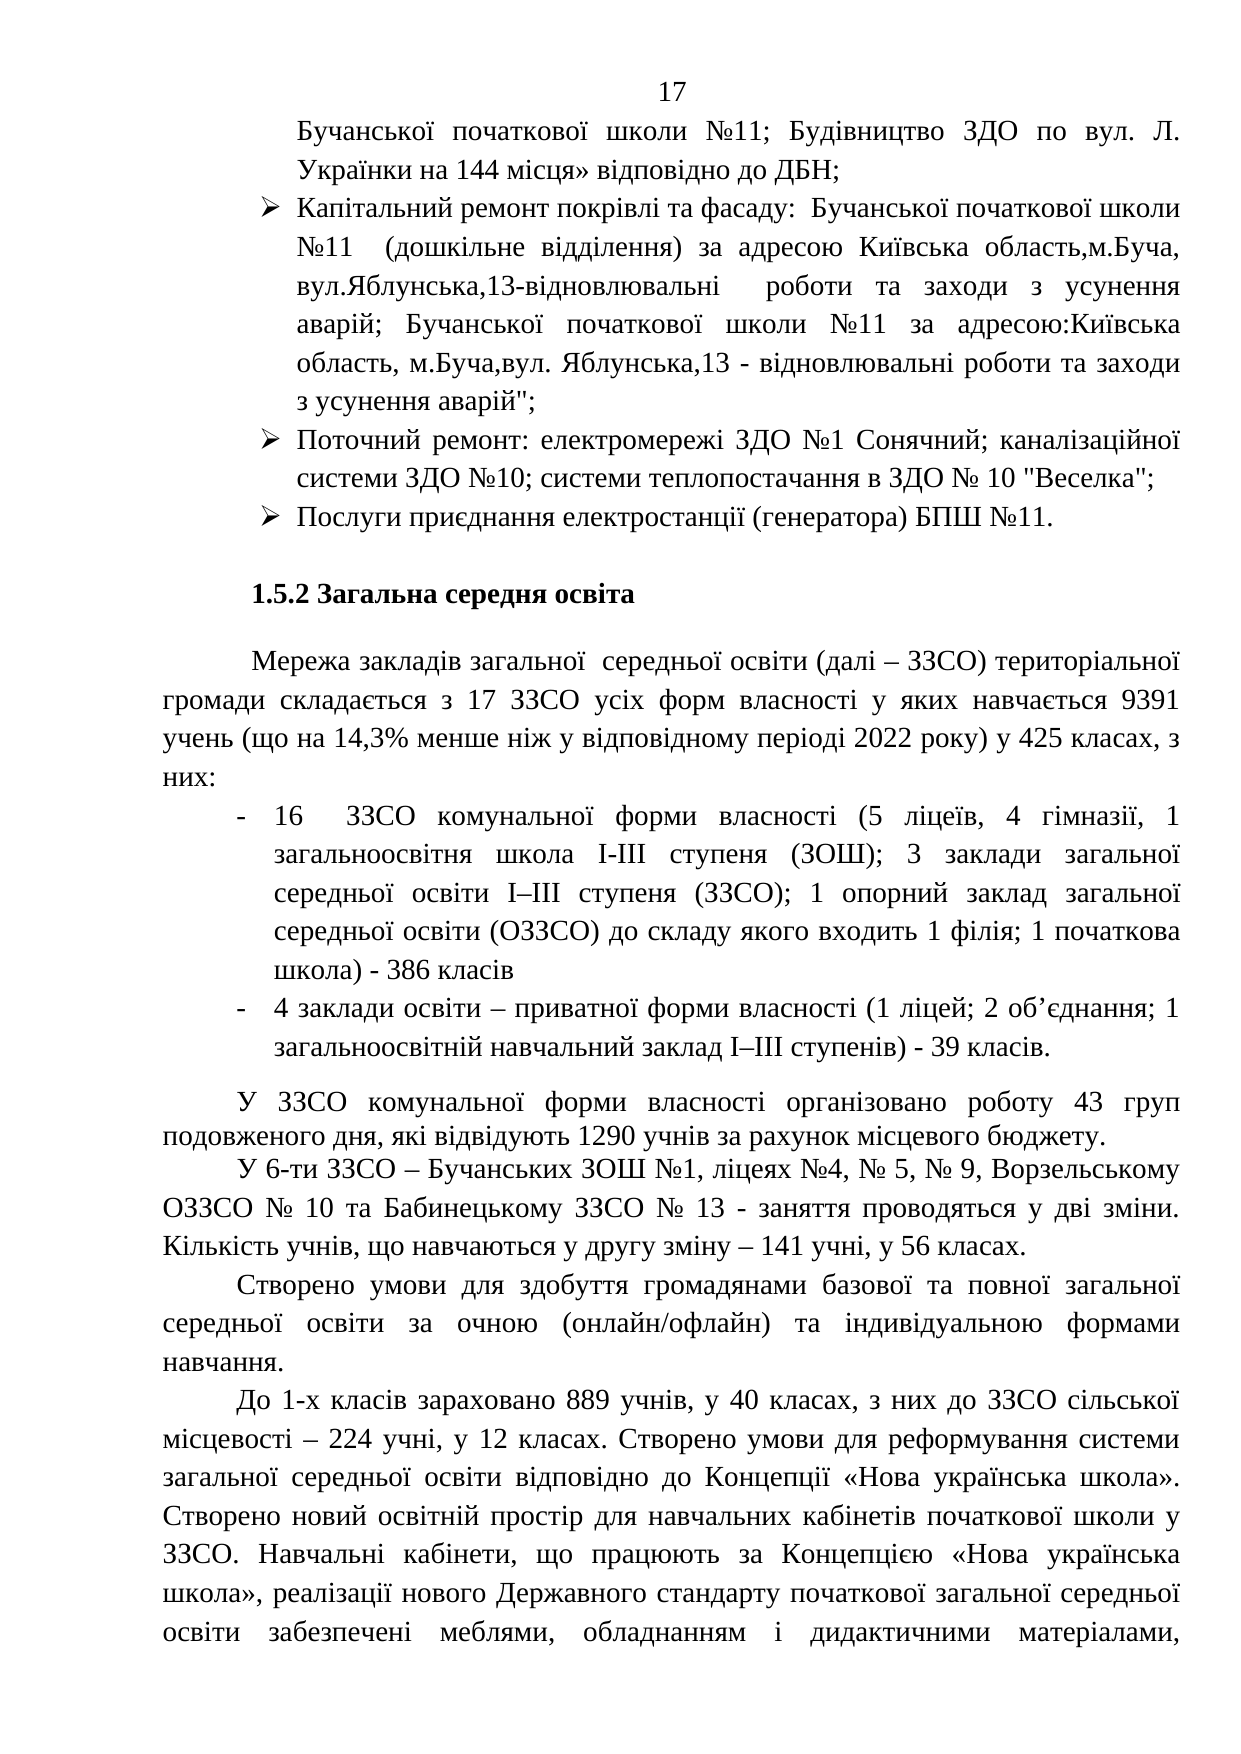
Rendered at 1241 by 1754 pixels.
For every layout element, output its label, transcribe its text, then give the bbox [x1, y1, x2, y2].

text Створено умови для здобуття громадянами базової та повної загальної середньої освіти за очною (онлайн/офлайн) та індивідуальною формами навчання. [162, 1267, 1181, 1377]
list 16 ЗЗСО комунальної форми власності (5 ліцеїв, 4 гімназії, 1 загальноосвітня школа І-ІІІ ступеня (ЗОШ); 3 заклади загальної середньої освіти І–ІІІ ступеня (ЗЗСО); 1 опорний заклад загальної середньої освіти (ОЗЗСО) до складу якого входить 1 філія; 1 початкова школа) - 386 класів [236, 798, 1181, 985]
text Мережа закладів загальної середньої освіти (далі – ЗЗСО) територіальної громади складається з 17 ЗЗСО усіх форм власності у яких навчається 9391 учень (що на 14,3% менше ніж у відповідному періоді 2022 року) у 425 класах, з них: [162, 643, 1181, 793]
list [259, 113, 1181, 186]
text 1.5.2 Загальна середня освіта [162, 576, 1181, 610]
list Капітальний ремонт покрівлі та фасаду: Бучанської початкової школи №11 (дошкільне відділення) за адресою Київська область,м.Буча, вул.Яблунська,13-відновлювальні роботи та заходи з усунення аварій; Бучанської початкової школи №11 за адресою:Київська область, м.Буча,вул. Яблунська,13 - відновлювальні роботи та заходи з усунення аварій"; [259, 191, 1181, 417]
text У ЗЗСО комунальної форми власності організовано роботу 43 груп подовженого дня, які відвідують 1290 учнів за рахунок місцевого бюджету. [162, 1084, 1181, 1151]
list Поточний ремонт: електромережі ЗДО №1 Сонячний; каналізаційної системи ЗДО №10; системи теплопостачання в ЗДО № 10 "Веселка"; [259, 422, 1181, 494]
text У 6-ти ЗЗСО – Бучанських ЗОШ №1, ліцеях №4, № 5, № 9, Ворзельському ОЗЗСО № 10 та Бабинецькому ЗЗСО № 13 - заняття проводяться у дві зміни. Кількість учнів, що навчаються у другу зміну – 141 учні, у 56 класах. [162, 1151, 1181, 1262]
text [162, 1382, 1181, 1647]
list 4 заклади освіти – приватної форми власності (1 ліцей; 2 об’єднання; 1 загальноосвітній навчальний заклад І–ІІІ ступенів) - 39 класів. [236, 990, 1181, 1062]
list Послуги приєднання електростанції (генератора) БПШ №11. [259, 499, 1181, 533]
